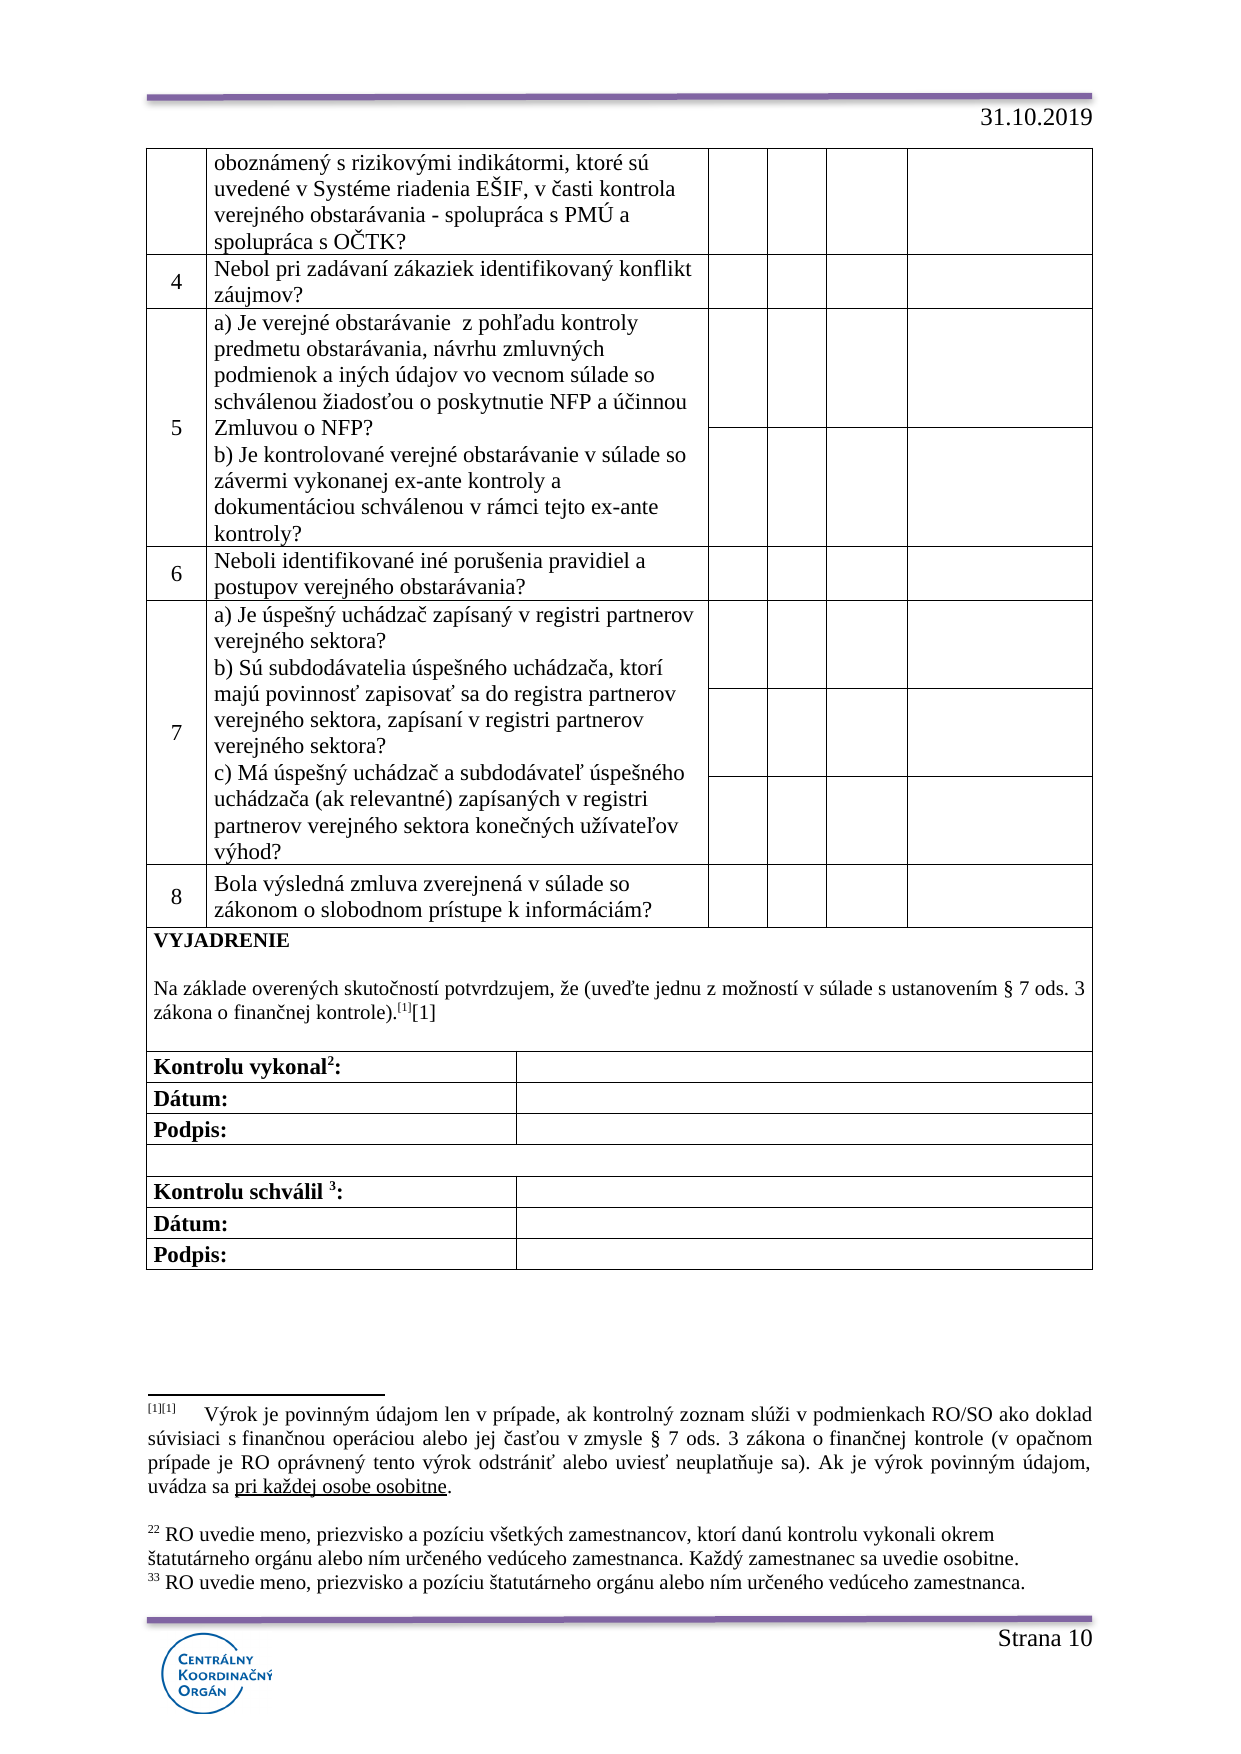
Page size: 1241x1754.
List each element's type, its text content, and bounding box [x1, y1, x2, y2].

table_cell [768, 255, 826, 308]
table_cell [768, 428, 826, 546]
table_cell Dátum: [147, 1083, 516, 1113]
table_cell Podpis: [147, 1239, 516, 1269]
table_cell Nebol pri zadávaní zákaziek identifikovaný konflikt záujmov? [207, 255, 708, 308]
table_cell 4 [147, 255, 206, 308]
table_cell [709, 149, 767, 254]
table_cell [908, 255, 1092, 308]
table_cell [709, 428, 767, 546]
table_cell [827, 689, 907, 776]
table_cell [908, 547, 1092, 600]
table_cell [827, 309, 907, 427]
table_cell [908, 777, 1092, 864]
table_cell 7 [147, 601, 206, 864]
table_cell [908, 601, 1092, 688]
table_cell [768, 149, 826, 254]
table_cell [709, 689, 767, 776]
table_cell Podpis: [147, 1114, 516, 1144]
table_cell Neboli identifikované iné porušenia pravidiel a postupov verejného obstarávania? [207, 547, 708, 600]
table_cell [768, 777, 826, 864]
table_cell [827, 428, 907, 546]
table_cell [768, 547, 826, 600]
table_cell [827, 777, 907, 864]
table_cell [908, 149, 1092, 254]
picture [159, 1631, 272, 1713]
table_cell [147, 1145, 1092, 1176]
table_cell 5 [147, 309, 206, 546]
table_cell [517, 1239, 1092, 1269]
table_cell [207, 149, 708, 254]
table_cell [709, 865, 767, 927]
table_cell [827, 255, 907, 308]
table_cell [709, 547, 767, 600]
table_cell [908, 865, 1092, 927]
table_cell [709, 255, 767, 308]
table_cell a) Je úspešný uchádzač zapísaný v registri partnerov verejného sektora? b) Sú subdodávatelia úspešného uchádzača, ktorí majú povinnosť zapisovať sa do registra partnerov verejného sektora, zapísaní v registri partnerov verejného sektora? c) Má úspešný uchádzač a subdodávateľ úspešného uchádzača (ak relevantné) zapísaných v registri partnerov verejného sektora konečných užívateľov výhod? [207, 601, 708, 864]
table_cell [517, 1083, 1092, 1113]
table_cell [709, 777, 767, 864]
table_cell [768, 689, 826, 776]
table_cell [768, 601, 826, 688]
table_cell Kontrolu vykonal2: [147, 1052, 516, 1082]
table_cell a) Je verejné obstarávanie z pohľadu kontroly predmetu obstarávania, návrhu zmluvných podmienok a iných údajov vo vecnom súlade so schválenou žiadosťou o poskytnutie NFP a účinnou Zmluvou o NFP? b) Je kontrolované verejné obstarávanie v súlade so závermi vykonanej ex-ante kontroly a dokumentáciou schválenou v rámci tejto ex-ante kontroly? [207, 309, 708, 546]
table_cell [827, 149, 907, 254]
table_cell [709, 309, 767, 427]
table_cell Bola výsledná zmluva zverejnená v súlade so zákonom o slobodnom prístupe k informáciám? [207, 865, 708, 927]
table_cell [908, 309, 1092, 427]
table_cell Dátum: [147, 1208, 516, 1238]
table_cell [517, 1177, 1092, 1207]
table_cell 6 [147, 547, 206, 600]
table_cell [768, 865, 826, 927]
table_cell VYJADRENIE Na základe overených skutočností potvrdzujem, že (uveďte jednu z možností v súlade s ustanovením § 7 ods. 3 zákona o finančnej kontrole).[1] [147, 928, 1092, 1051]
table_cell [908, 428, 1092, 546]
table_cell [768, 309, 826, 427]
table_cell 3 [147, 149, 206, 254]
table_cell [517, 1052, 1092, 1082]
table_cell Kontrolu schválil 3: [147, 1177, 516, 1207]
table_cell [517, 1114, 1092, 1144]
table_cell [827, 865, 907, 927]
table_cell 8 [147, 865, 206, 927]
table_cell [709, 601, 767, 688]
table_cell [827, 547, 907, 600]
table_cell [827, 601, 907, 688]
table_cell [908, 689, 1092, 776]
table_cell [517, 1208, 1092, 1238]
